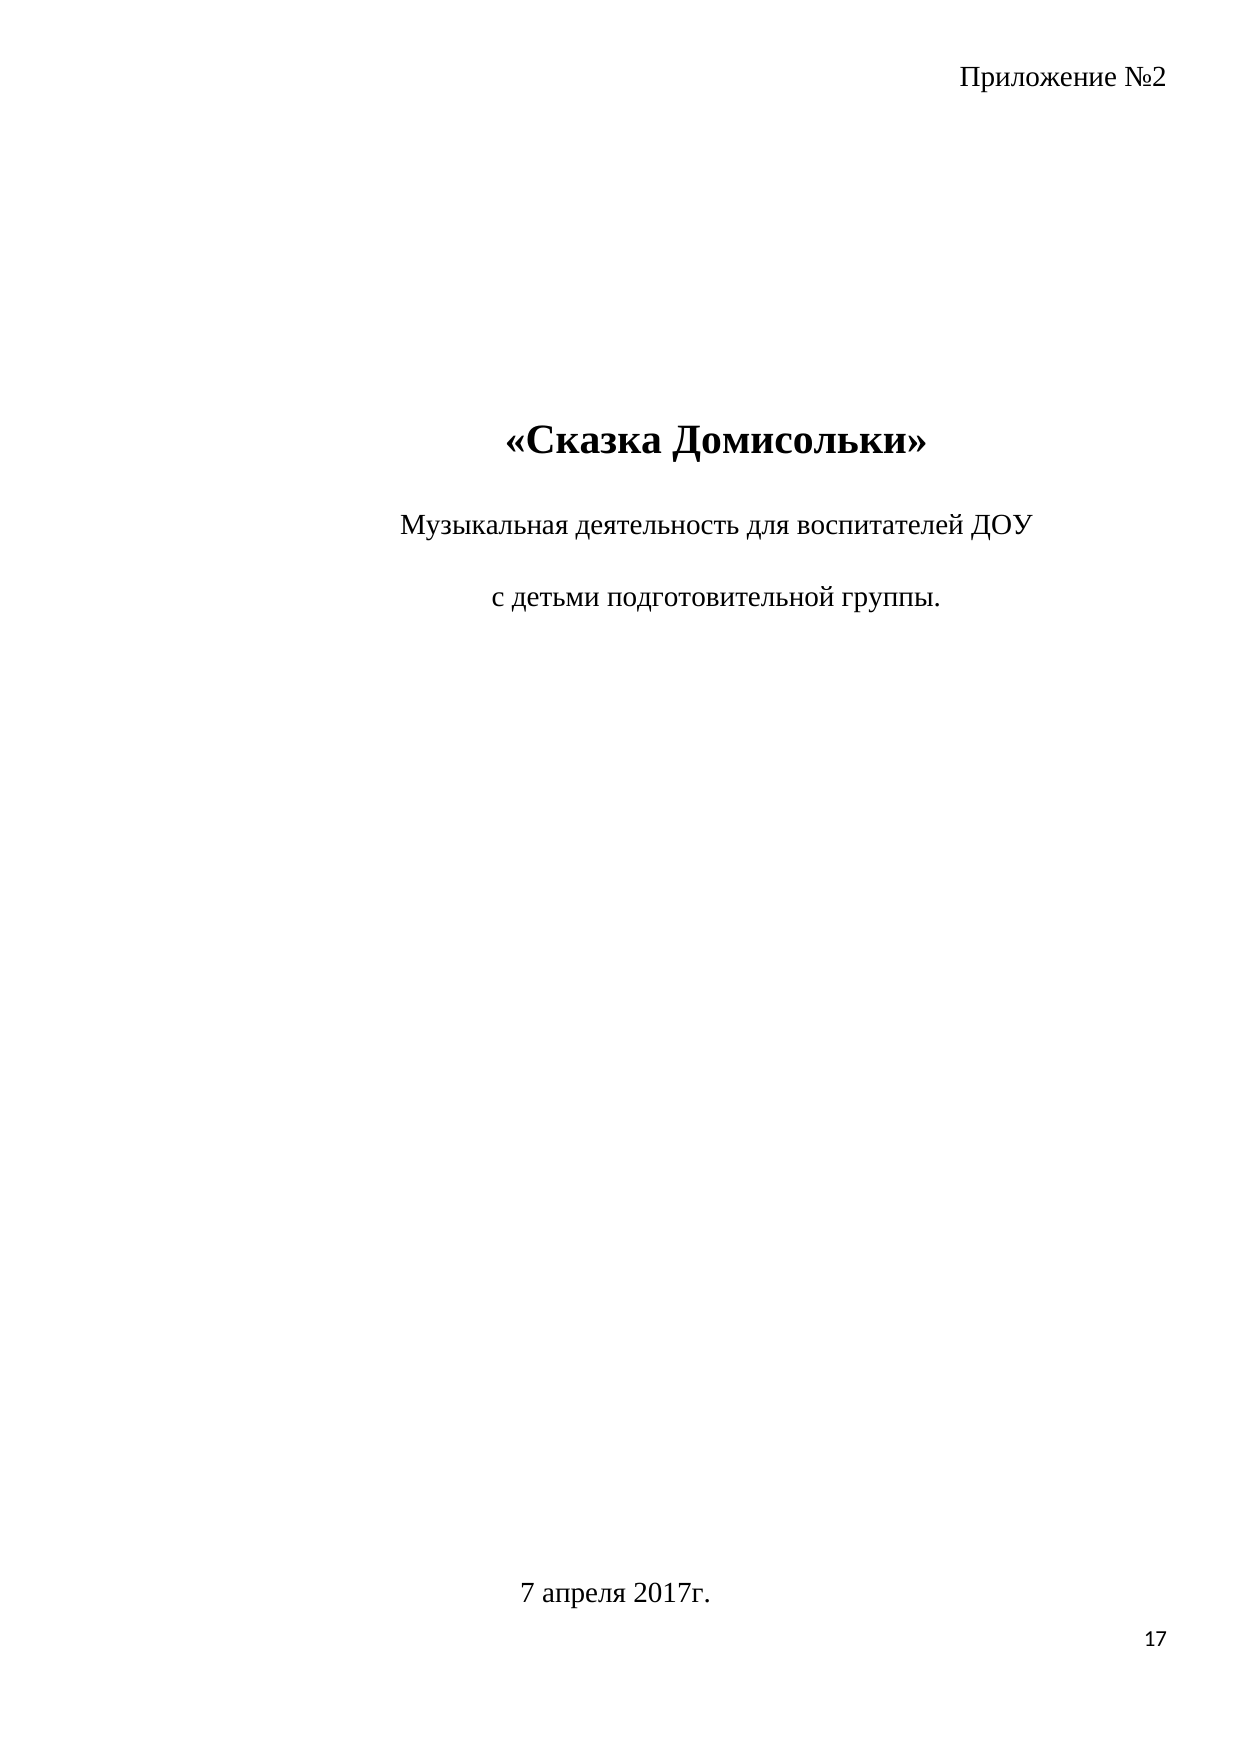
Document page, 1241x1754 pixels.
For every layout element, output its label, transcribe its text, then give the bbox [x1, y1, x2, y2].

text Музыкальная деятельность для воспитателей ДОУ [177, 507, 1167, 541]
text 7 апреля 2017г. [177, 1575, 1167, 1608]
text с детьми подготовительной группы. [177, 579, 1167, 612]
text «Сказка Домисольки» [177, 415, 1167, 463]
text Приложение №2 [177, 59, 1167, 93]
